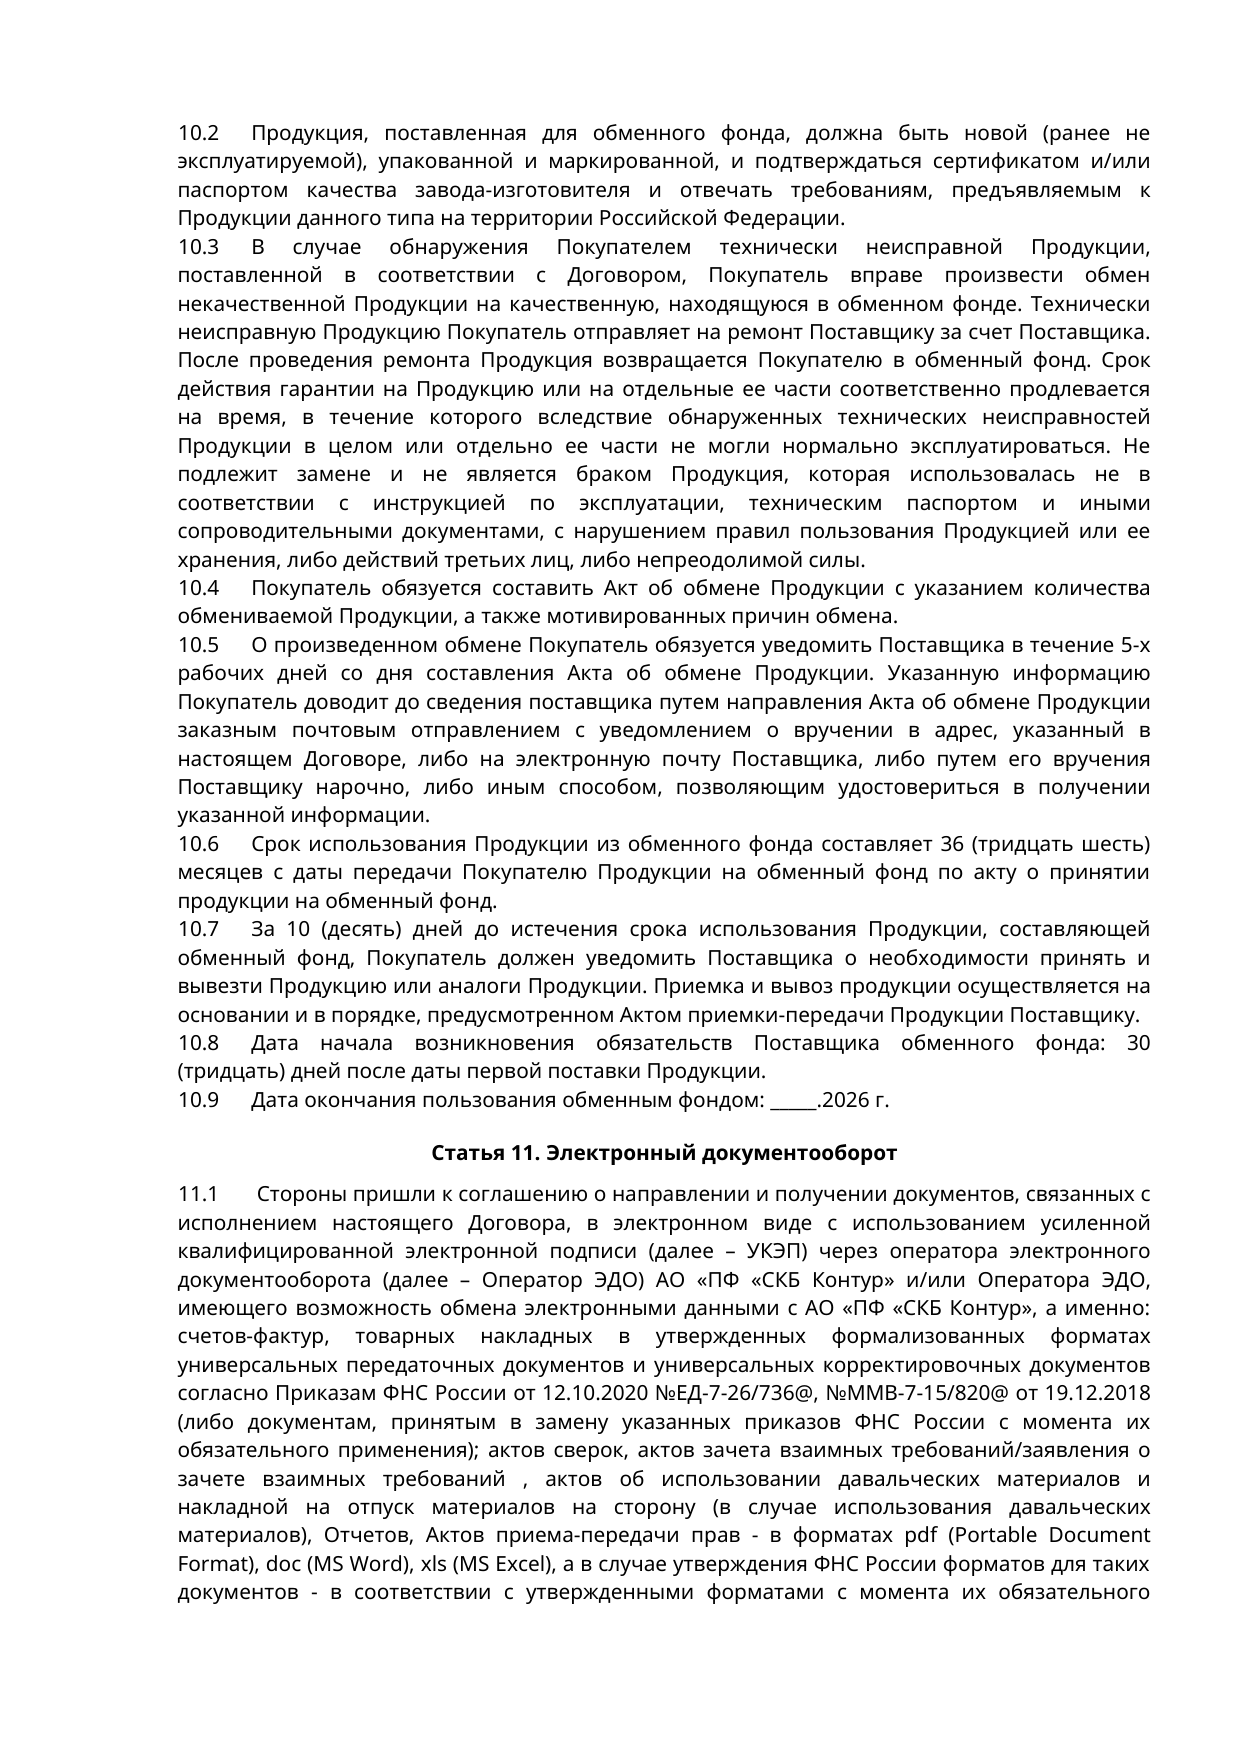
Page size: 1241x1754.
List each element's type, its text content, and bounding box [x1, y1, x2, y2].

list Срок использования Продукции из обменного фонда составляет 36 (тридцать шесть) месяцев с даты передачи Покупателю Продукции на обменный фонд по акту о принятии продукции на обменный фонд. [177, 829, 1152, 914]
list За 10 (десять) дней до истечения срока использования Продукции, составляющей обменный фонд, Покупатель должен уведомить Поставщика о необходимости принять и вывезти Продукцию или аналоги Продукции. Приемка и вывоз продукции осуществляется на основании и в порядке, предусмотренном Актом приемки-передачи Продукции Поставщику. [177, 914, 1152, 1028]
list Дата окончания пользования обменным фондом: _____.2026 г. [177, 1085, 1152, 1113]
list Дата начала возникновения обязательств Поставщика обменного фонда: 30 (тридцать) дней после даты первой поставки Продукции. [177, 1028, 1152, 1085]
list Продукция, поставленная для обменного фонда, должна быть новой (ранее не эксплуатируемой), упакованной и маркированной, и подтверждаться сертификатом и/или паспортом качества завода-изготовителя и отвечать требованиям, предъявляемым к Продукции данного типа на территории Российской Федерации. [177, 118, 1152, 232]
list О произведенном обмене Покупатель обязуется уведомить Поставщика в течение 5-х рабочих дней со дня составления Акта об обмене Продукции. Указанную информацию Покупатель доводит до сведения поставщика путем направления Акта об обмене Продукции заказным почтовым отправлением с уведомлением о вручении в адрес, указанный в настоящем Договоре, либо на электронную почту Поставщика, либо путем его вручения Поставщику нарочно, либо иным способом, позволяющим удостовериться в получении указанной информации. [177, 630, 1152, 829]
text Статья 11. Электронный документооборот [177, 1138, 1152, 1167]
list Покупатель обязуется составить Акт об обмене Продукции с указанием количества обмениваемой Продукции, а также мотивированных причин обмена. [177, 573, 1152, 630]
list В случае обнаружения Покупателем технически неисправной Продукции, поставленной в соответствии с Договором, Покупатель вправе произвести обмен некачественной Продукции на качественную, находящуюся в обменном фонде. Технически неисправную Продукцию Покупатель отправляет на ремонт Поставщику за счет Поставщика. После проведения ремонта Продукция возвращается Покупателю в обменный фонд. Срок действия гарантии на Продукцию или на отдельные ее части соответственно продлевается на время, в течение которого вследствие обнаруженных технических неисправностей Продукции в целом или отдельно ее части не могли нормально эксплуатироваться. Не подлежит замене и не является браком Продукция, которая использовалась не в соответствии с инструкцией по эксплуатации, техническим паспортом и иными сопроводительными документами, с нарушением правил пользования Продукцией или ее хранения, либо действий третьих лиц, либо непреодолимой силы. [177, 232, 1152, 573]
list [177, 1179, 1152, 1606]
